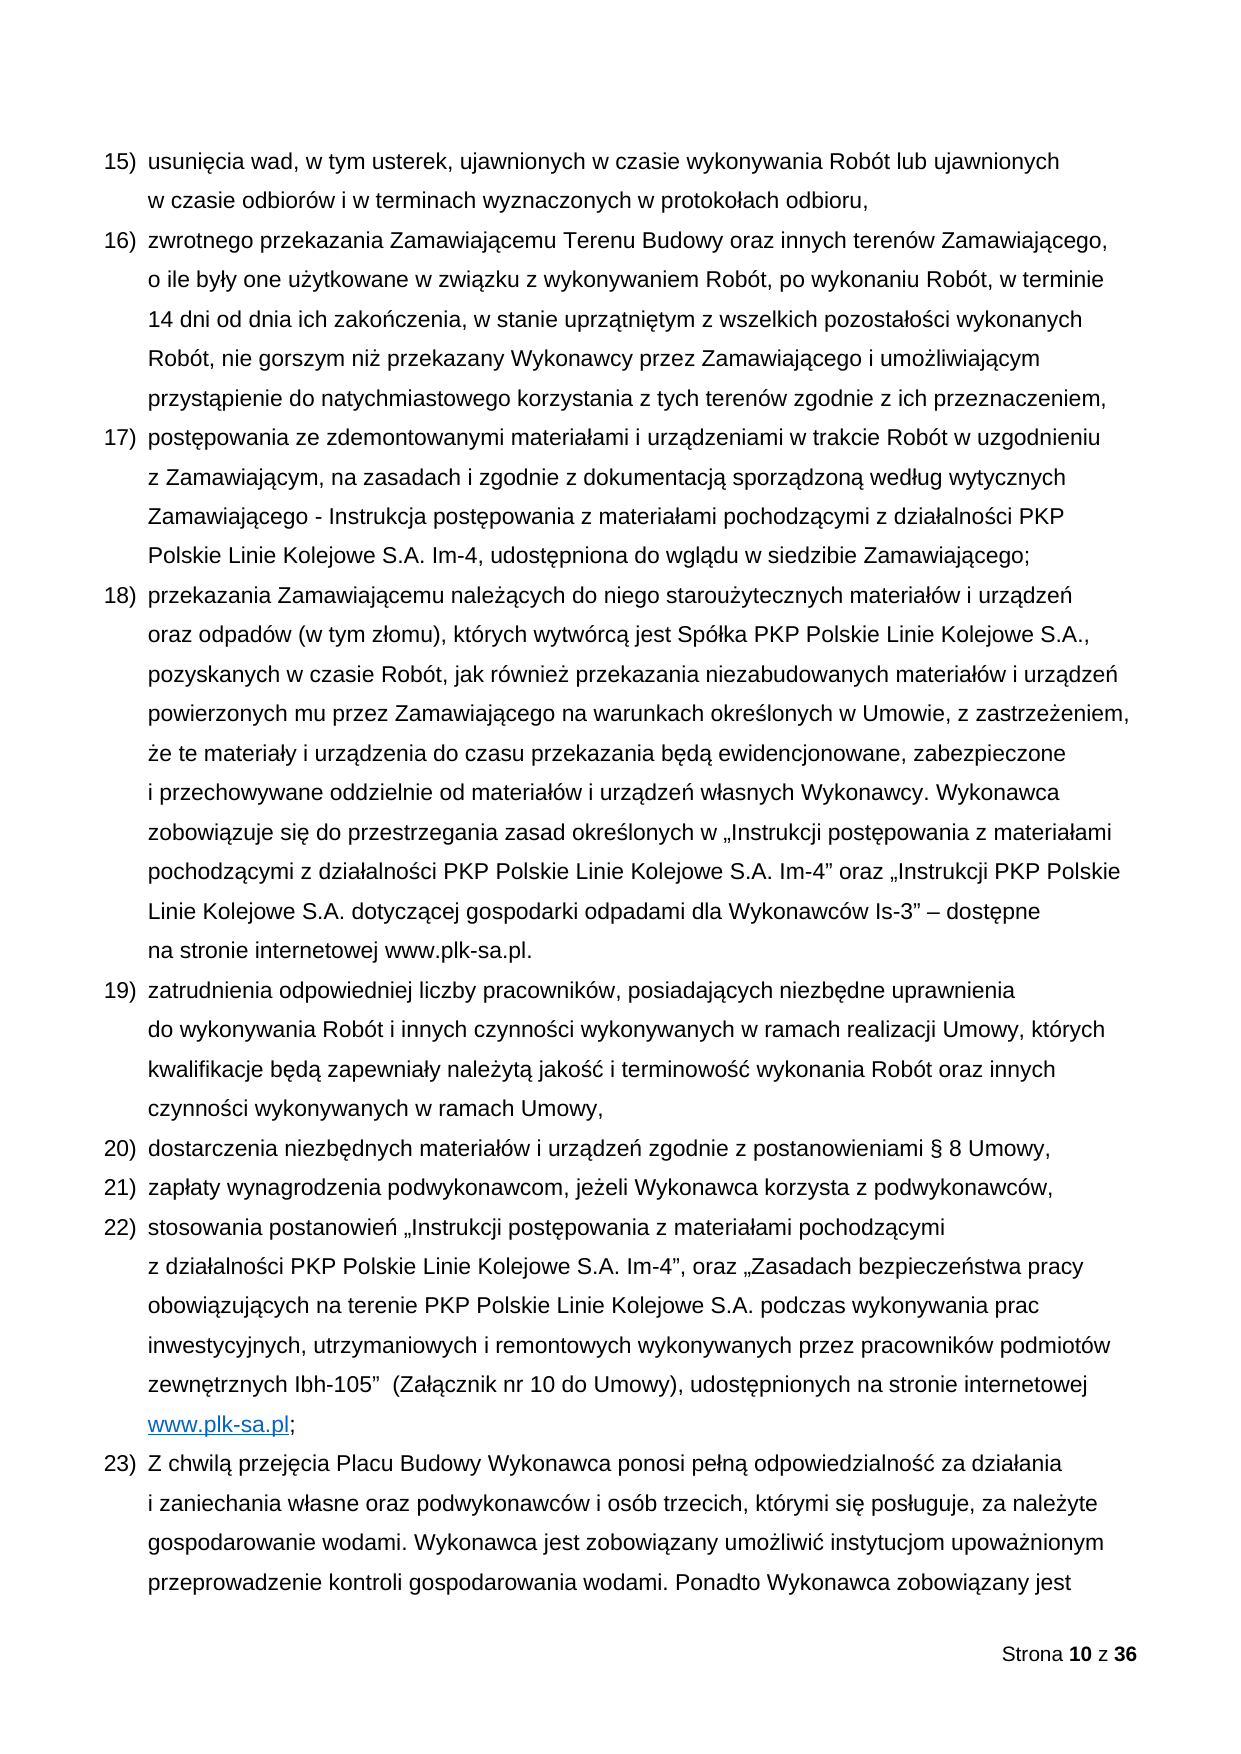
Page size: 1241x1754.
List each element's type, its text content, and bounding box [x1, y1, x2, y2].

list usunięcia wad, w tym usterek, ujawnionych w czasie wykonywania Robót lub ujawnionych w czasie odbiorów i w terminach wyznaczonych w protokołach odbioru, [103, 148, 1137, 213]
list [103, 1450, 1137, 1595]
list zapłaty wynagrodzenia podwykonawcom, jeżeli Wykonawca korzysta z podwykonawców, [103, 1174, 1137, 1200]
list zwrotnego przekazania Zamawiającemu Terenu Budowy oraz innych terenów Zamawiającego, o ile były one użytkowane w związku z wykonywaniem Robót, po wykonaniu Robót, w terminie 14 dni od dnia ich zakończenia, w stanie uprzątniętym z wszelkich pozostałości wykonanych Robót, nie gorszym niż przekazany Wykonawcy przez Zamawiającego i umożliwiającym przystąpienie do natychmiastowego korzystania z tych terenów zgodnie z ich przeznaczeniem, [103, 227, 1137, 411]
list postępowania ze zdemontowanymi materiałami i urządzeniami w trakcie Robót w uzgodnieniu z Zamawiającym, na zasadach i zgodnie z dokumentacją sporządzoną według wytycznych Zamawiającego - Instrukcja postępowania z materiałami pochodzącymi z działalności PKP Polskie Linie Kolejowe S.A. Im-4, udostępniona do wglądu w siedzibie Zamawiającego; [103, 424, 1137, 569]
list zatrudnienia odpowiedniej liczby pracowników, posiadających niezbędne uprawnienia do wykonywania Robót i innych czynności wykonywanych w ramach realizacji Umowy, których kwalifikacje będą zapewniały należytą jakość i terminowość wykonania Robót oraz innych czynności wykonywanych w ramach Umowy, [103, 977, 1137, 1121]
list dostarczenia niezbędnych materiałów i urządzeń zgodnie z postanowieniami § 8 Umowy, [103, 1134, 1137, 1161]
list przekazania Zamawiającemu należących do niego staroużytecznych materiałów i urządzeń oraz odpadów (w tym złomu), których wytwórcą jest Spółka PKP Polskie Linie Kolejowe S.A., pozyskanych w czasie Robót, jak również przekazania niezabudowanych materiałów i urządzeń powierzonych mu przez Zamawiającego na warunkach określonych w Umowie, z zastrzeżeniem, że te materiały i urządzenia do czasu przekazania będą ewidencjonowane, zabezpieczone i przechowywane oddzielnie od materiałów i urządzeń własnych Wykonawcy. Wykonawca zobowiązuje się do przestrzegania zasad określonych w „Instrukcji postępowania z materiałami pochodzącymi z działalności PKP Polskie Linie Kolejowe S.A. Im-4” oraz „Instrukcji PKP Polskie Linie Kolejowe S.A. dotyczącej gospodarki odpadami dla Wykonawców Is-3” – dostępne na stronie internetowej www.plk-sa.pl. [103, 582, 1137, 963]
list stosowania postanowień „Instrukcji postępowania z materiałami pochodzącymi z działalności PKP Polskie Linie Kolejowe S.A. Im-4”, oraz „Zasadach bezpieczeństwa pracy obowiązujących na terenie PKP Polskie Linie Kolejowe S.A. podczas wykonywania prac inwestycyjnych, utrzymaniowych i remontowych wykonywanych przez pracowników podmiotów zewnętrznych Ibh-105” (Załącznik nr 10 do Umowy), udostępnionych na stronie internetowej www.plk-sa.pl; [103, 1213, 1137, 1437]
